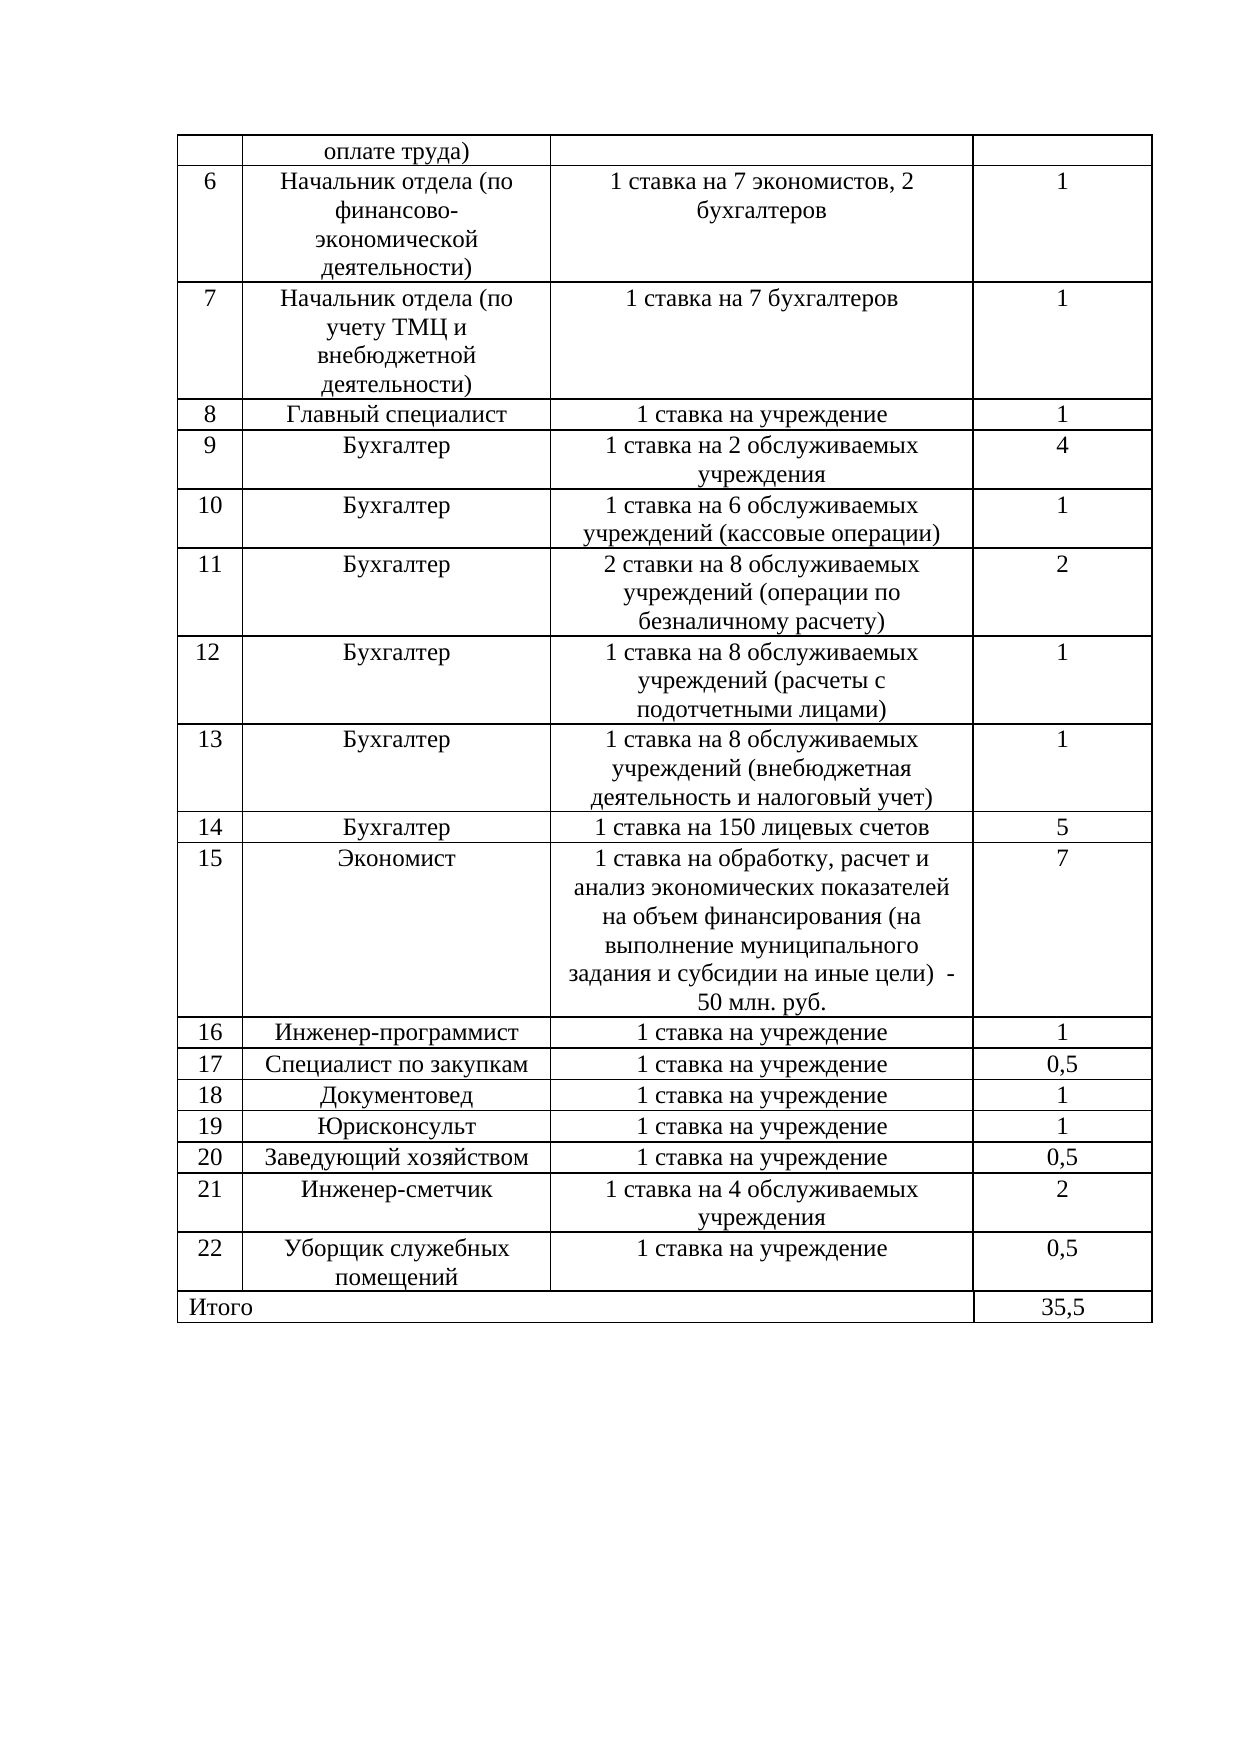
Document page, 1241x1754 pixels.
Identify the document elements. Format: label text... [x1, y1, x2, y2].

table_cell 20 [178, 1143, 242, 1172]
table_cell 9 [178, 431, 242, 488]
table_cell Бухгалтер [243, 812, 550, 842]
table_cell Бухгалтер [243, 725, 550, 811]
table_cell 1 ставка на 2 обслуживаемых учреждения [551, 431, 972, 488]
table_cell 1 ставка на 150 лицевых счетов [551, 812, 972, 842]
table_cell Бухгалтер [243, 637, 550, 723]
table_cell 1 ставка на 4 обслуживаемых учреждения [551, 1174, 972, 1231]
table_cell 1 [974, 283, 1151, 398]
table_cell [243, 136, 550, 165]
table_cell 0,5 [974, 1049, 1151, 1078]
table_cell Начальник отдела (по финансово-экономической деятельности) [243, 166, 550, 281]
table_cell 22 [178, 1233, 242, 1290]
table_cell Бухгалтер [243, 490, 550, 547]
table_cell Юрисконсульт [243, 1111, 550, 1141]
table_cell 1 [974, 400, 1151, 429]
table_cell 1 [974, 725, 1151, 811]
table_cell Инженер-сметчик [243, 1174, 550, 1231]
table_cell 0,5 [974, 1233, 1151, 1290]
table_cell Уборщик служебных помещений [243, 1233, 550, 1290]
table_cell 1 ставка на учреждение [551, 1080, 972, 1110]
table_cell 11 [178, 549, 242, 635]
table_cell 1 ставка на обработку, расчет и анализ экономических показателей на объем финансирования (на выполнение муниципального задания и субсидии на иные цели) - 50 млн. руб. [551, 843, 972, 1016]
table_cell Бухгалтер [243, 549, 550, 635]
table_cell 21 [178, 1174, 242, 1231]
table_cell 16 [178, 1018, 242, 1047]
table_cell 2 [974, 1174, 1151, 1231]
table_cell Главный специалист [243, 400, 550, 429]
table_cell 1 ставка на учреждение [551, 1143, 972, 1172]
table_cell 1 [974, 136, 1151, 165]
table_cell 5 [974, 812, 1151, 842]
table_cell 1 ставка на учреждение [551, 1049, 972, 1078]
table_cell 1 [974, 1080, 1151, 1110]
table_cell Бухгалтер [243, 431, 550, 488]
table_cell Документовед [243, 1080, 550, 1110]
table_cell 1 ставка на учреждение [551, 1233, 972, 1290]
table_cell 17 [178, 1049, 242, 1078]
table_cell Специалист по закупкам [243, 1049, 550, 1078]
table_cell 5 [178, 136, 242, 165]
table_cell 1 ставка на 7 бухгалтеров [551, 283, 972, 398]
table_cell 1 [974, 166, 1151, 281]
table_cell Заведующий хозяйством [243, 1143, 550, 1172]
table_cell 12 [178, 637, 242, 723]
table_cell 4 [974, 431, 1151, 488]
table_cell 1 [974, 1018, 1151, 1047]
table_cell Инженер-программист [243, 1018, 550, 1047]
table_cell 14 [178, 812, 242, 842]
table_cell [551, 136, 972, 165]
table_cell 19 [178, 1111, 242, 1141]
table_cell 1 ставка на учреждение [551, 400, 972, 429]
table_cell 0,5 [974, 1143, 1151, 1172]
table_cell 18 [178, 1080, 242, 1110]
table_cell 35,5 [975, 1292, 1151, 1322]
table_cell 6 [178, 166, 242, 281]
table_cell Итого [178, 1292, 973, 1322]
table_cell 1 [974, 637, 1151, 723]
table_cell Экономист [243, 843, 550, 1016]
table_cell 8 [178, 400, 242, 429]
table_cell 1 ставка на 7 экономистов, 2 бухгалтеров [551, 166, 972, 281]
table_cell 10 [178, 490, 242, 547]
table_cell 15 [178, 843, 242, 1016]
table_cell 1 ставка на 8 обслуживаемых учреждений (внебюджетная деятельность и налоговый учет) [551, 725, 972, 811]
table_cell 1 ставка на учреждение [551, 1018, 972, 1047]
table_cell 1 ставка на 6 обслуживаемых учреждений (кассовые операции) [551, 490, 972, 547]
table_cell 7 [974, 843, 1151, 1016]
table_cell 1 ставка на 8 обслуживаемых учреждений (расчеты с подотчетными лицами) [551, 637, 972, 723]
table_cell 2 [974, 549, 1151, 635]
table_cell 7 [178, 283, 242, 398]
table_cell 2 ставки на 8 обслуживаемых учреждений (операции по безналичному расчету) [551, 549, 972, 635]
table_cell 1 ставка на учреждение [551, 1111, 972, 1141]
table_cell Начальник отдела (по учету ТМЦ и внебюджетной деятельности) [243, 283, 550, 398]
table_cell 1 [974, 490, 1151, 547]
table_cell 1 [974, 1111, 1151, 1141]
table_cell 13 [178, 725, 242, 811]
